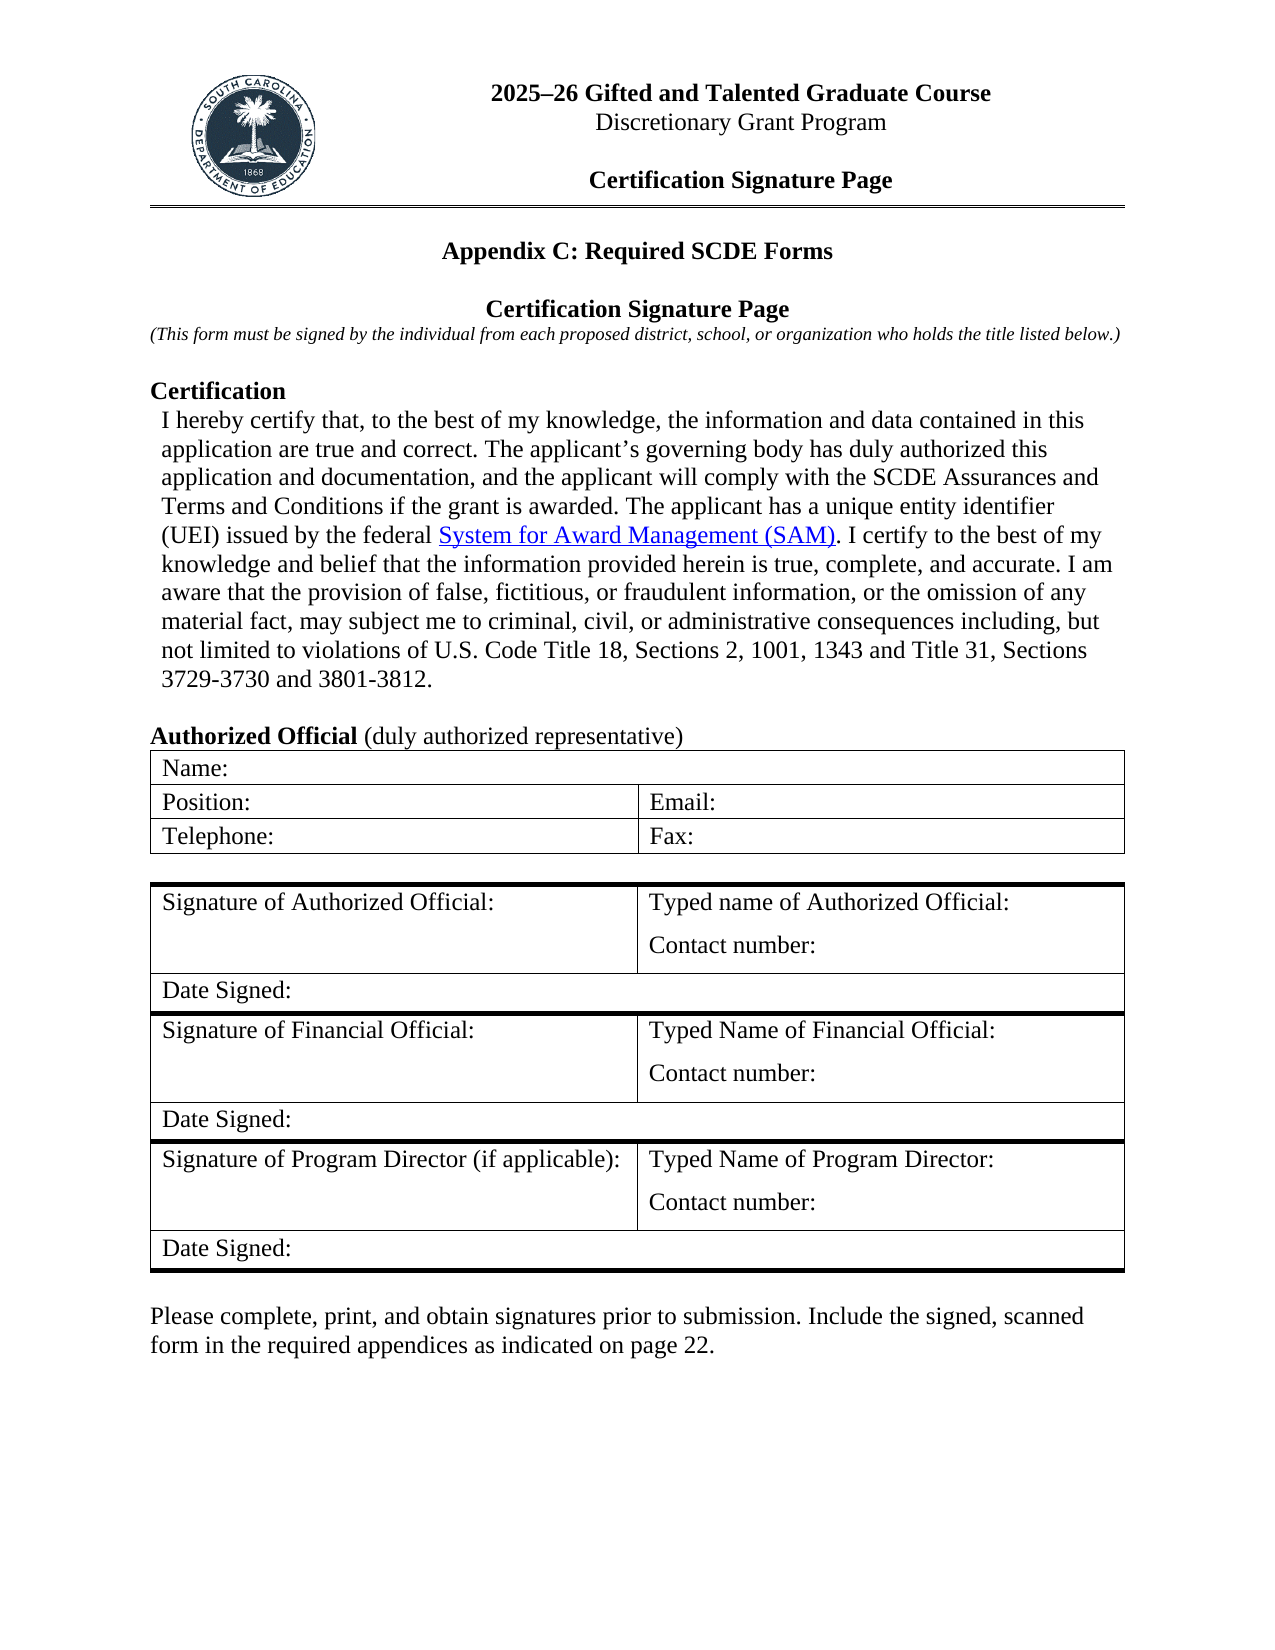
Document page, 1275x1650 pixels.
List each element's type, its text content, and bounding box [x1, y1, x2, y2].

table_cell Signature of Financial Official: [151, 1016, 637, 1102]
subtitle Certification Signature Page [150, 294, 1125, 323]
table_cell Date Signed: [151, 974, 1124, 1011]
table_cell Date Signed: [151, 1103, 1124, 1139]
table_header I hereby certify that, to the best of my knowledge, the information and data contained in this application are true and correct. The applicant’s governing body has duly authorized this application and documentation, and the applicant will comply with the SCDE Assurances and Terms and Conditions if the grant is awarded. The applicant has a unique entity identifier (UEI) issued by the federal System for Award Management (SAM). I certify to the best of my knowledge and belief that the information provided herein is true, complete, and accurate. I am aware that the provision of false, fictitious, or fraudulent information, or the omission of any material fact, may subject me to criminal, civil, or administrative consequences including, but not limited to violations of U.S. Code Title 18, Sections 2, 1001, 1343 and Title 31, Sections 3729-3730 and 3801-3812. [150, 405, 1125, 692]
table_cell Fax: [639, 819, 1124, 852]
table_cell Typed Name of Program Director: Contact number: [638, 1144, 1124, 1230]
table_cell Typed Name of Financial Official: Contact number: [638, 1016, 1124, 1102]
table_header Name: [151, 751, 1124, 784]
table_cell Date Signed: [151, 1231, 1124, 1268]
table_cell Signature of Program Director (if applicable): [151, 1144, 637, 1230]
subtitle Appendix C: Required SCDE Forms [150, 236, 1125, 265]
table_cell Position: [151, 785, 638, 818]
text (This form must be signed by the individual from each proposed district, school, or organization who holds the title listed below.) [150, 323, 1125, 344]
picture [191, 75, 315, 197]
table_header Signature of Authorized Official: [151, 887, 637, 973]
text Please complete, print, and obtain signatures prior to submission. Include the signed, scanned form in the required appendices as indicated on page 22. [150, 1301, 1125, 1359]
text Authorized Official (duly authorized representative) [150, 721, 1125, 750]
table_cell Telephone: [151, 819, 638, 852]
table_header Typed name of Authorized Official: Contact number: [638, 887, 1124, 973]
table_cell Email: [639, 785, 1124, 818]
text Certification [150, 376, 1125, 405]
